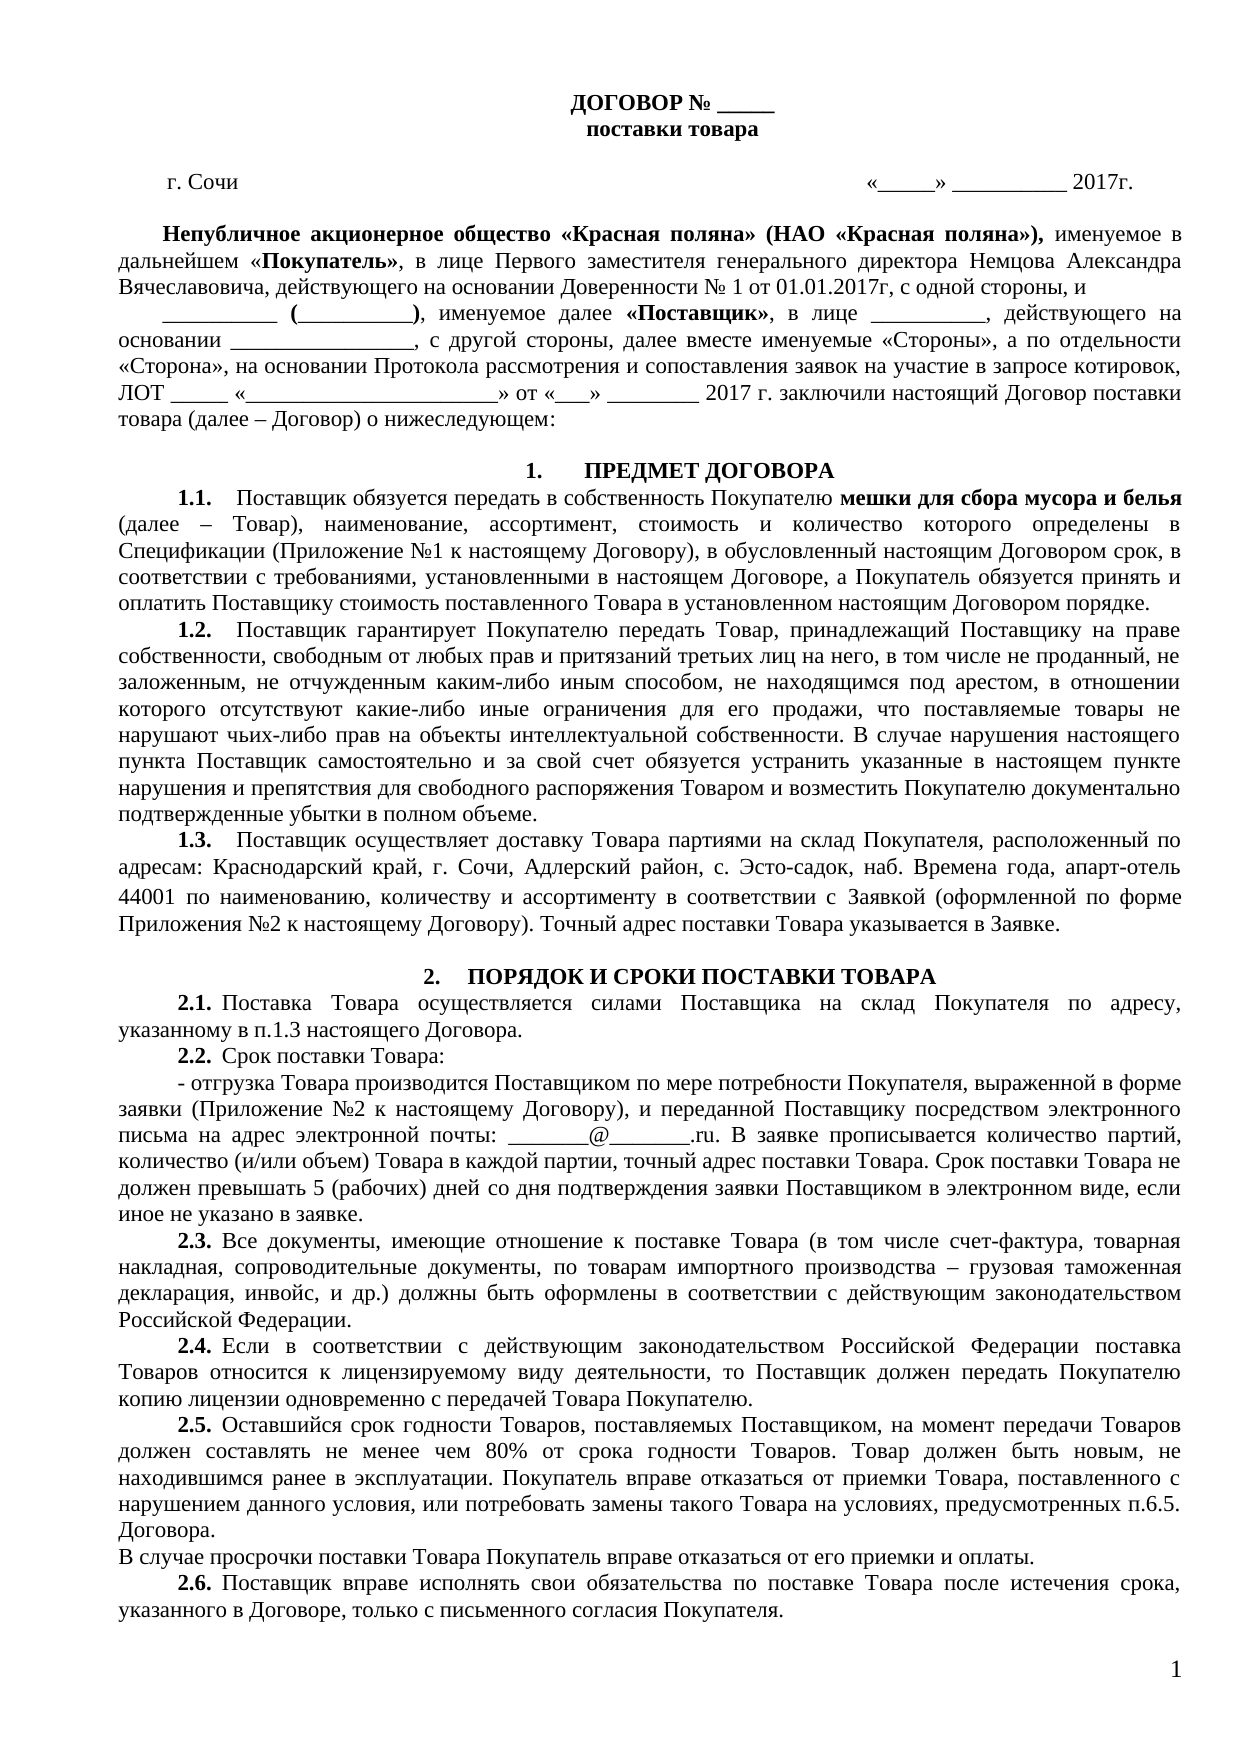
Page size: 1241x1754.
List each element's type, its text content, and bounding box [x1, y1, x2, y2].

list Срок поставки Товара: [118, 1042, 1182, 1068]
text __________ (__________), именуемое далее «Поставщик», в лице __________, действующего на основании ________________, с другой стороны, далее вместе именуемые «Стороны», а по отдельности «Сторона», на основании Протокола рассмотрения и сопоставления заявок на участие в запросе котировок, ЛОТ _____ «______________________» от «___» ________ 2017 г. заключили настоящий Договор поставки товара (далее – Договор) о нижеследующем: [118, 299, 1182, 431]
list Оставшийся срок годности Товаров, поставляемых Поставщиком, на момент передачи Товаров должен составлять не менее чем 80% от срока годности Товаров. Товар должен быть новым, не находившимся ранее в эксплуатации. Покупатель вправе отказаться от приемки Товара, поставленного с нарушением данного условия, или потребовать замены такого Товара на условиях, предусмотренных п.6.5. Договора. [118, 1411, 1182, 1543]
text г. Сочи «_____» __________ 2017г. [118, 168, 1182, 194]
list Если в соответствии с действующим законодательством Российской Федерации поставка Товаров относится к лицензируемому виду деятельности, то Поставщик должен передать Покупателю копию лицензии одновременно с передачей Товара Покупателю. [118, 1332, 1182, 1411]
list ПРЕДМЕТ ДОГОВОРА [118, 458, 1182, 484]
list Поставщик обязуется передать в собственность Покупателю мешки для сбора мусора и белья (далее – Товар), наименование, ассортимент, стоимость и количество которого определены в Спецификации (Приложение №1 к настоящему Договору), в обусловленный настоящим Договором срок, в соответствии с требованиями, установленными в настоящем Договоре, а Покупатель обязуется принять и оплатить Поставщику стоимость поставленного Товара в установленном настоящим Договором порядке. [118, 484, 1182, 616]
list ПОРЯДОК И СРОКИ ПОСТАВКИ ТОВАРА [118, 963, 1182, 989]
list Все документы, имеющие отношение к поставке Товара (в том числе счет-фактура, товарная накладная, сопроводительные документы, по товарам импортного производства – грузовая таможенная декларация, инвойс, и др.) должны быть оформлены в соответствии с действующим законодательством Российской Федерации. [118, 1227, 1182, 1332]
text поставки товара [118, 115, 1182, 141]
text В случае просрочки поставки Товара Покупатель вправе отказаться от его приемки и оплаты. [118, 1543, 1182, 1569]
list Поставщик вправе исполнять свои обязательства по поставке Товара после истечения срока, указанного в Договоре, только с письменного согласия Покупателя. [118, 1569, 1182, 1622]
list Поставщик осуществляет доставку Товара партиями на склад Покупателя, расположенный по адресам: Краснодарский край, г. Сочи, Адлерский район, с. Эсто-садок, наб. Времена года, апарт-отель 44001 по наименованию, количеству и ассортименту в соответствии с Заявкой (оформленной по форме Приложения №2 к настоящему Договору). Точный адрес поставки Товара указывается в Заявке. [118, 827, 1182, 937]
text Непубличное акционерное общество «Красная поляна» (НАО «Красная поляна»), именуемое в дальнейшем «Покупатель», в лице Первого заместителя генерального директора Немцова Александра Вячеславовича, действующего на основании Доверенности № 1 от 01.01.2017г, с одной стороны, и [118, 220, 1182, 299]
text ДОГОВОР № _____ [118, 89, 1182, 115]
list - отгрузка Товара производится Поставщиком по мере потребности Покупателя, выраженной в форме заявки (Приложение №2 к настоящему Договору), и переданной Поставщику посредством электронного письма на адрес электронной почты: _______@_______.ru. В заявке прописывается количество партий, количество (и/или объем) Товара в каждой партии, точный адрес поставки Товара. Срок поставки Товара не должен превышать 5 (рабочих) дней со дня подтверждения заявки Поставщиком в электронном виде, если иное не указано в заявке. [118, 1068, 1182, 1227]
list Поставка Товара осуществляется силами Поставщика на склад Покупателя по адресу, указанному в п.1.3 настоящего Договора. [118, 989, 1182, 1042]
list Поставщик гарантирует Покупателю передать Товар, принадлежащий Поставщику на праве собственности, свободным от любых прав и притязаний третьих лиц на него, в том числе не проданный, не заложенным, не отчужденным каким-либо иным способом, не находящимся под арестом, в отношении которого отсутствуют какие-либо иные ограничения для его продажи, что поставляемые товары не нарушают чьих-либо прав на объекты интеллектуальной собственности. В случае нарушения настоящего пункта Поставщик самостоятельно и за свой счет обязуется устранить указанные в настоящем пункте нарушения и препятствия для свободного распоряжения Товаром и возместить Покупателю документально подтвержденные убытки в полном объеме. [118, 616, 1182, 827]
